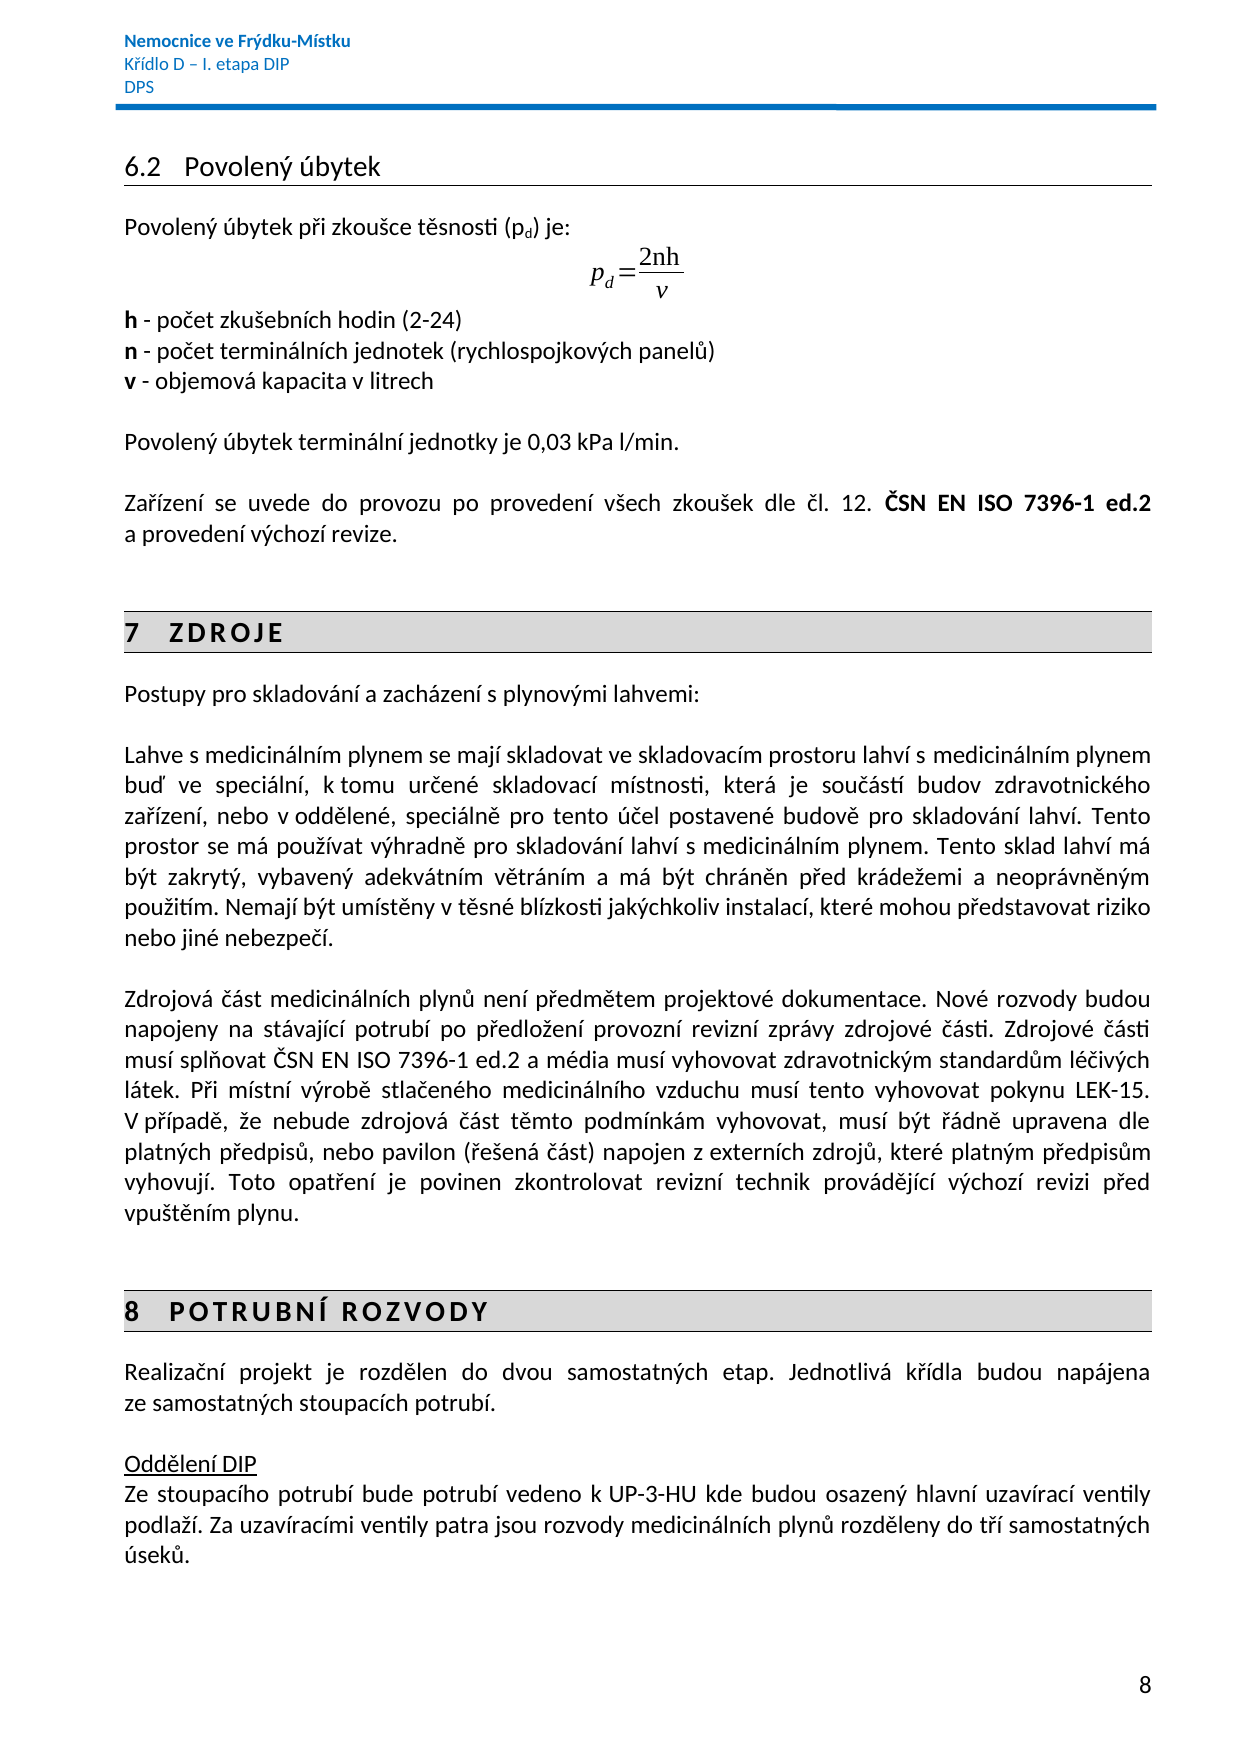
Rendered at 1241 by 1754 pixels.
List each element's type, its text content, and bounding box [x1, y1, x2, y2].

text Lahve s medicinálním plynem se mají skladovat ve skladovacím prostoru lahví s medicinálním plynem buď ve speciální, k tomu určené skladovací místnosti, která je součástí budov zdravotnického zařízení, nebo v oddělené, speciálně pro tento účel postavené budově pro skladování lahví. Tento prostor se má používat výhradně pro skladování lahví s medicinálním plynem. Tento sklad lahví má být zakrytý, vybavený adekvátním větráním a má být chráněn před krádežemi a neoprávněným použitím. Nemají být umístěny v těsné blízkosti jakýchkoliv instalací, které mohou představovat riziko nebo jiné nebezpečí. [124, 739, 1152, 952]
text Oddělení DIP [124, 1448, 1152, 1479]
text Povolený úbytek při zkoušce těsnosti (pd) je: [124, 211, 1152, 242]
text Realizační projekt je rozdělen do dvou samostatných etap. Jednotlivá křídla budou napájena ze samostatných stoupacích potrubí. [124, 1357, 1152, 1418]
subtitle Povolený úbytek [124, 148, 1152, 185]
text h - počet zkušebních hodin (2-24) [124, 304, 1152, 335]
text v - objemová kapacita v litrech [124, 365, 1152, 396]
text Zařízení se uvede do provozu po provedení všech zkoušek dle čl. 12. ČSN EN ISO 7396-1 ed.2 a provedení výchozí revize. [124, 487, 1152, 548]
subtitle Potrubní rozvody [124, 1291, 1152, 1331]
text Zdrojová část medicinálních plynů není předmětem projektové dokumentace. Nové rozvody budou napojeny na stávající potrubí po předložení provozní revizní zprávy zdrojové části. Zdrojové části musí splňovat ČSN EN ISO 7396-1 ed.2 a média musí vyhovovat zdravotnickým standardům léčivých látek. Při místní výrobě stlačeného medicinálního vzduchu musí tento vyhovovat pokynu LEK-15. V případě, že nebude zdrojová část těmto podmínkám vyhovovat, musí být řádně upravena dle platných předpisů, nebo pavilon (řešená část) napojen z externích zdrojů, které platným předpisům vyhovují. Toto opatření je povinen zkontrolovat revizní technik provádějící výchozí revizi před vpuštěním plynu. [124, 983, 1152, 1227]
subtitle Zdroje [124, 612, 1152, 652]
text Povolený úbytek terminální jednotky je 0,03 kPa l/min. [124, 426, 1152, 457]
text Postupy pro skladování a zacházení s plynovými lahvemi: [124, 678, 1152, 708]
text n - počet terminálních jednotek (rychlospojkových panelů) [124, 335, 1152, 365]
text Ze stoupacího potrubí bude potrubí vedeno k UP-3-HU kde budou osazený hlavní uzavírací ventily podlaží. Za uzavíracími ventily patra jsou rozvody medicinálních plynů rozděleny do tří samostatných úseků. [124, 1479, 1152, 1570]
